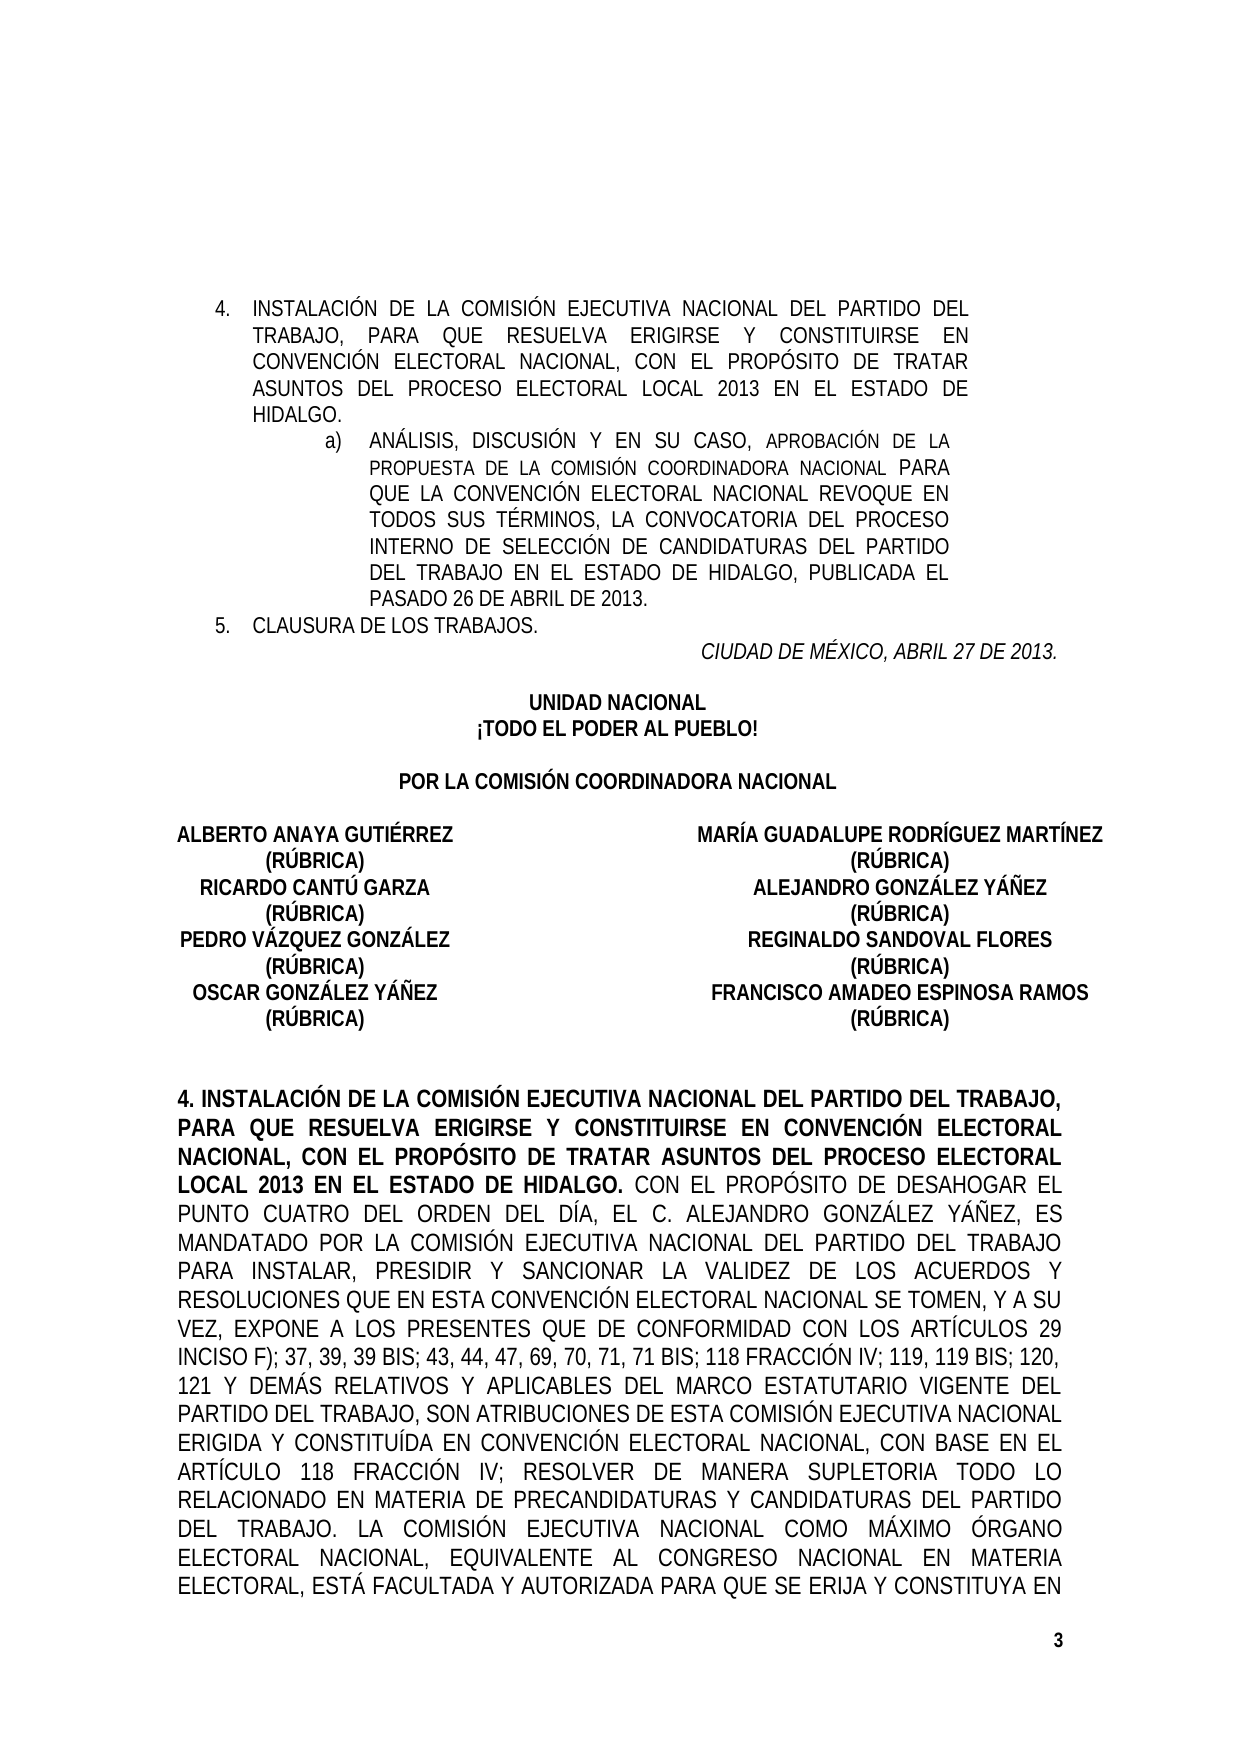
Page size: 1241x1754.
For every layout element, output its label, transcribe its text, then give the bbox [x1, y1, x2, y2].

table_cell RICARDO CANTÚ GARZA (RÚBRICA) [59, 874, 576, 926]
list CLAUSURA DE LOS TRABAJOS. [215, 612, 1063, 638]
table_cell ALEJANDRO GONZÁLEZ YÁÑEZ (RÚBRICA) [576, 874, 1229, 926]
table_header ALBERTO ANAYA GUTIÉRREZ (RÚBRICA) [59, 821, 576, 873]
table_cell OSCAR GONZÁLEZ YÁÑEZ (RÚBRICA) [59, 979, 576, 1032]
list INSTALACIÓN DE LA COMISIÓN EJECUTIVA NACIONAL DEL PARTIDO DEL TRABAJO, PARA QUE RESUELVA ERIGIRSE Y CONSTITUIRSE EN CONVENCIÓN ELECTORAL NACIONAL, CON EL PROPÓSITO DE TRATAR ASUNTOS DEL PROCESO ELECTORAL LOCAL 2013 EN EL ESTADO DE HIDALGO. [215, 295, 969, 427]
table_header MARÍA GUADALUPE RODRÍGUEZ MARTÍNEZ (RÚBRICA) [576, 821, 1229, 873]
text UNIDAD NACIONAL [266, 689, 969, 715]
table_cell REGINALDO SANDOVAL FLORES (RÚBRICA) [576, 926, 1229, 979]
table_cell PEDRO VÁZQUEZ GONZÁLEZ (RÚBRICA) [59, 926, 576, 979]
text POR LA COMISIÓN COORDINADORA NACIONAL [266, 768, 969, 794]
text CIUDAD DE MÉXICO, ABRIL 27 DE 2013. [266, 638, 1058, 664]
table_cell FRANCISCO AMADEO ESPINOSA RAMOS (RÚBRICA) [576, 979, 1229, 1032]
list ANÁLISIS, DISCUSIÓN Y EN SU CASO, APROBACIÓN DE LA PROPUESTA DE LA COMISIÓN COORDINADORA NACIONAL PARA QUE LA CONVENCIÓN ELECTORAL NACIONAL REVOQUE EN TODOS SUS TÉRMINOS, LA CONVOCATORIA DEL PROCESO INTERNO DE SELECCIÓN DE CANDIDATURAS DEL PARTIDO DEL TRABAJO EN EL ESTADO DE HIDALGO, PUBLICADA EL PASADO 26 DE ABRIL DE 2013. [325, 427, 950, 612]
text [177, 1084, 1063, 1600]
text ¡TODO EL PODER AL PUEBLO! [266, 715, 969, 742]
